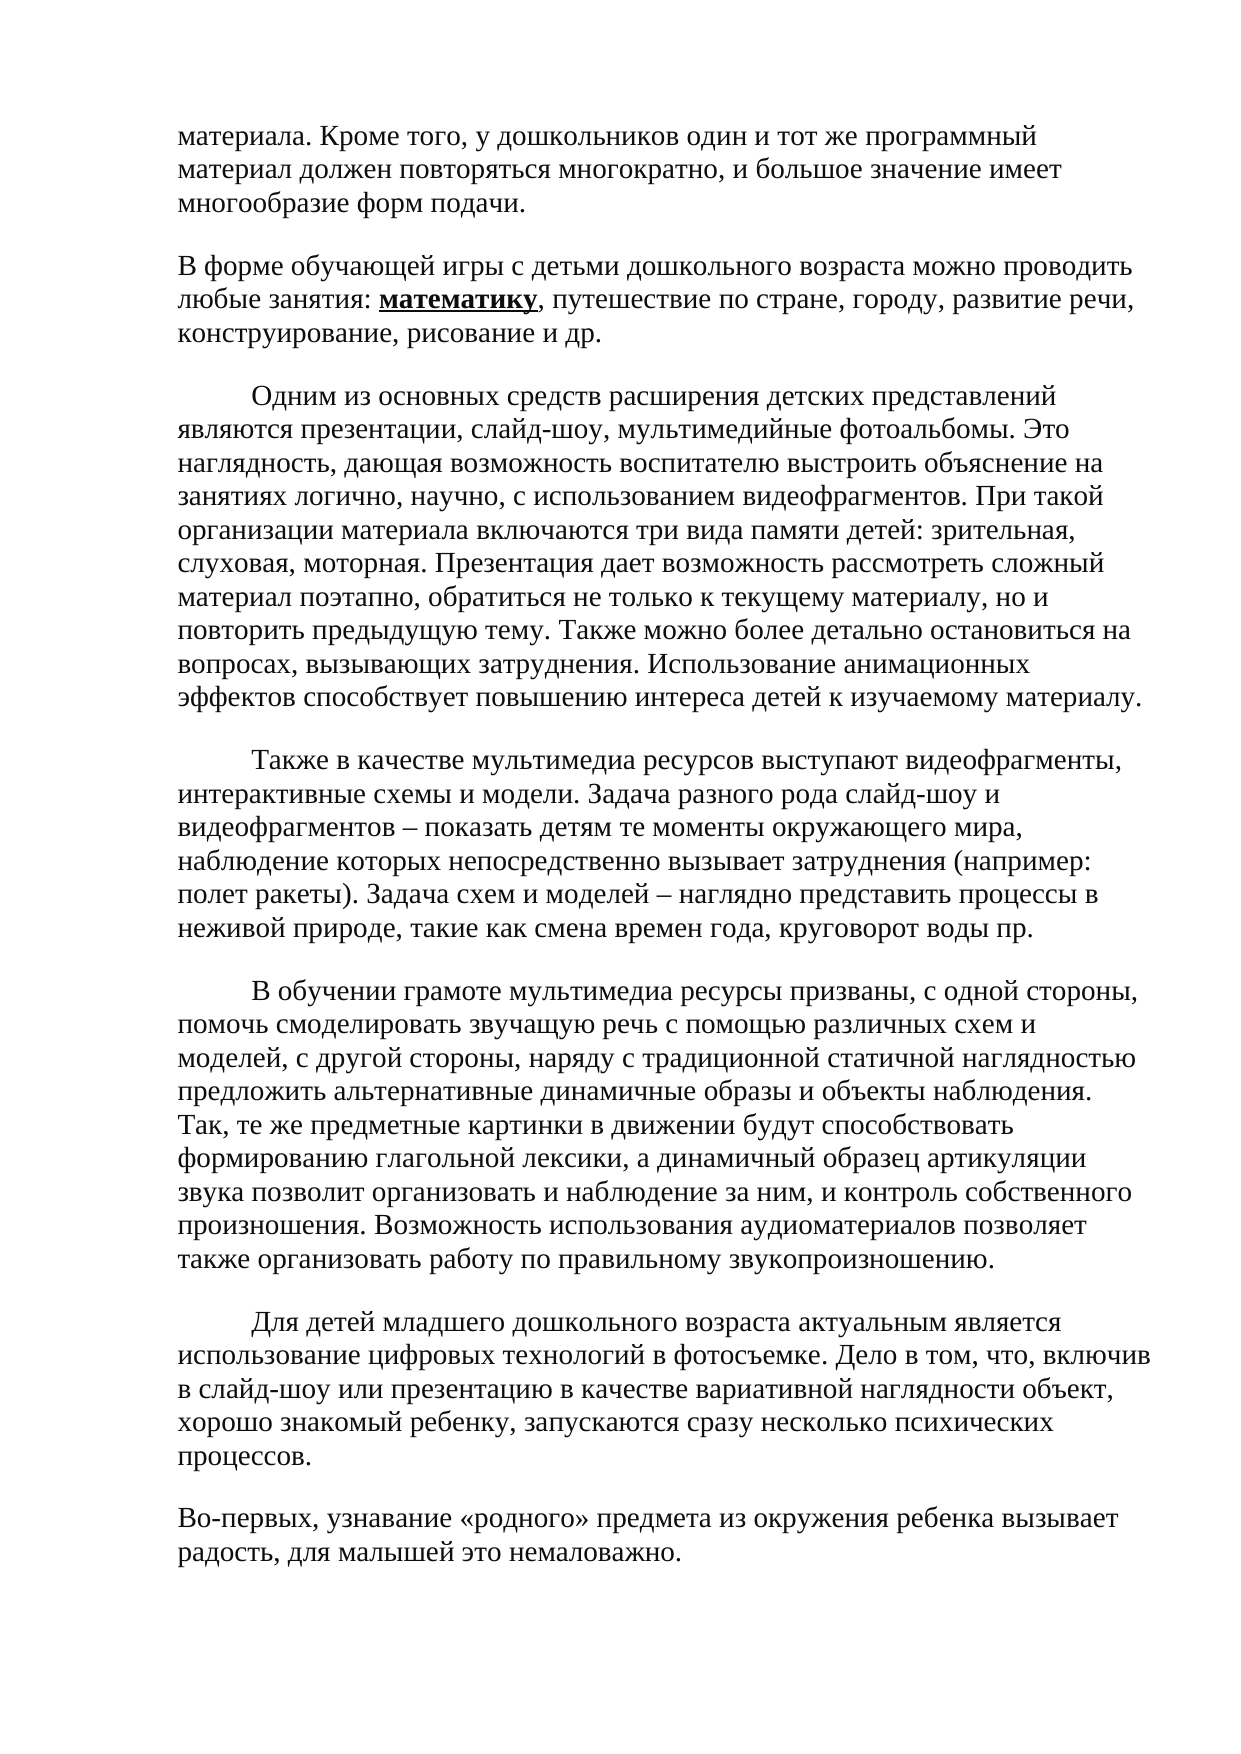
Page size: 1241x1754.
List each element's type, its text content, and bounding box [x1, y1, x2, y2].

text Для детей младшего дошкольного возраста актуальным является использование цифровых технологий в фотосъемке. Дело в том, что, включив в слайд-шоу или презентацию в качестве вариативной наглядности объект, хорошо знакомый ребенку, запускаются сразу несколько психических процессов. [177, 1304, 1152, 1471]
text В форме обучающей игры с детьми дошкольного возраста можно проводить любые занятия: математику, путешествие по стране, городу, развитие речи, конструирование, рисование и др. [177, 248, 1152, 348]
text В обучении грамоте мультимедиа ресурсы призваны, с одной стороны, помочь смоделировать звучащую речь с помощью различных схем и моделей, с другой стороны, наряду с традиционной статичной наглядностью предложить альтернативные динамичные образы и объекты наблюдения. Так, те же предметные картинки в движении будут способствовать формированию глагольной лексики, а динамичный образец артикуляции звука позволит организовать и наблюдение за ним, и контроль собственного произношения. Возможность использования аудиоматериалов позволяет также организовать работу по правильному звукопроизношению. [177, 973, 1152, 1274]
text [177, 118, 1152, 219]
text Также в качестве мультимедиа ресурсов выступают видеофрагменты, интерактивные схемы и модели. Задача разного рода слайд-шоу и видеофрагментов – показать детям те моменты окружающего мира, наблюдение которых непосредственно вызывает затруднения (например: полет ракеты). Задача схем и моделей – наглядно представить процессы в неживой природе, такие как смена времен года, круговорот воды пр. [177, 742, 1152, 943]
text Во-первых, узнавание «родного» предмета из окружения ребенка вызывает радость, для малышей это немаловажно. [177, 1501, 1152, 1568]
text Одним из основных средств расширения детских представлений являются презентации, слайд-шоу, мультимедийные фотоальбомы. Это наглядность, дающая возможность воспитателю выстроить объяснение на занятиях логично, научно, с использованием видеофрагментов. При такой организации материала включаются три вида памяти детей: зрительная, слуховая, моторная. Презентация дает возможность рассмотреть сложный материал поэтапно, обратиться не только к текущему материалу, но и повторить предыдущую тему. Также можно более детально остановиться на вопросах, вызывающих затруднения. Использование анимационных эффектов способствует повышению интереса детей к изучаемому материалу. [177, 378, 1152, 713]
